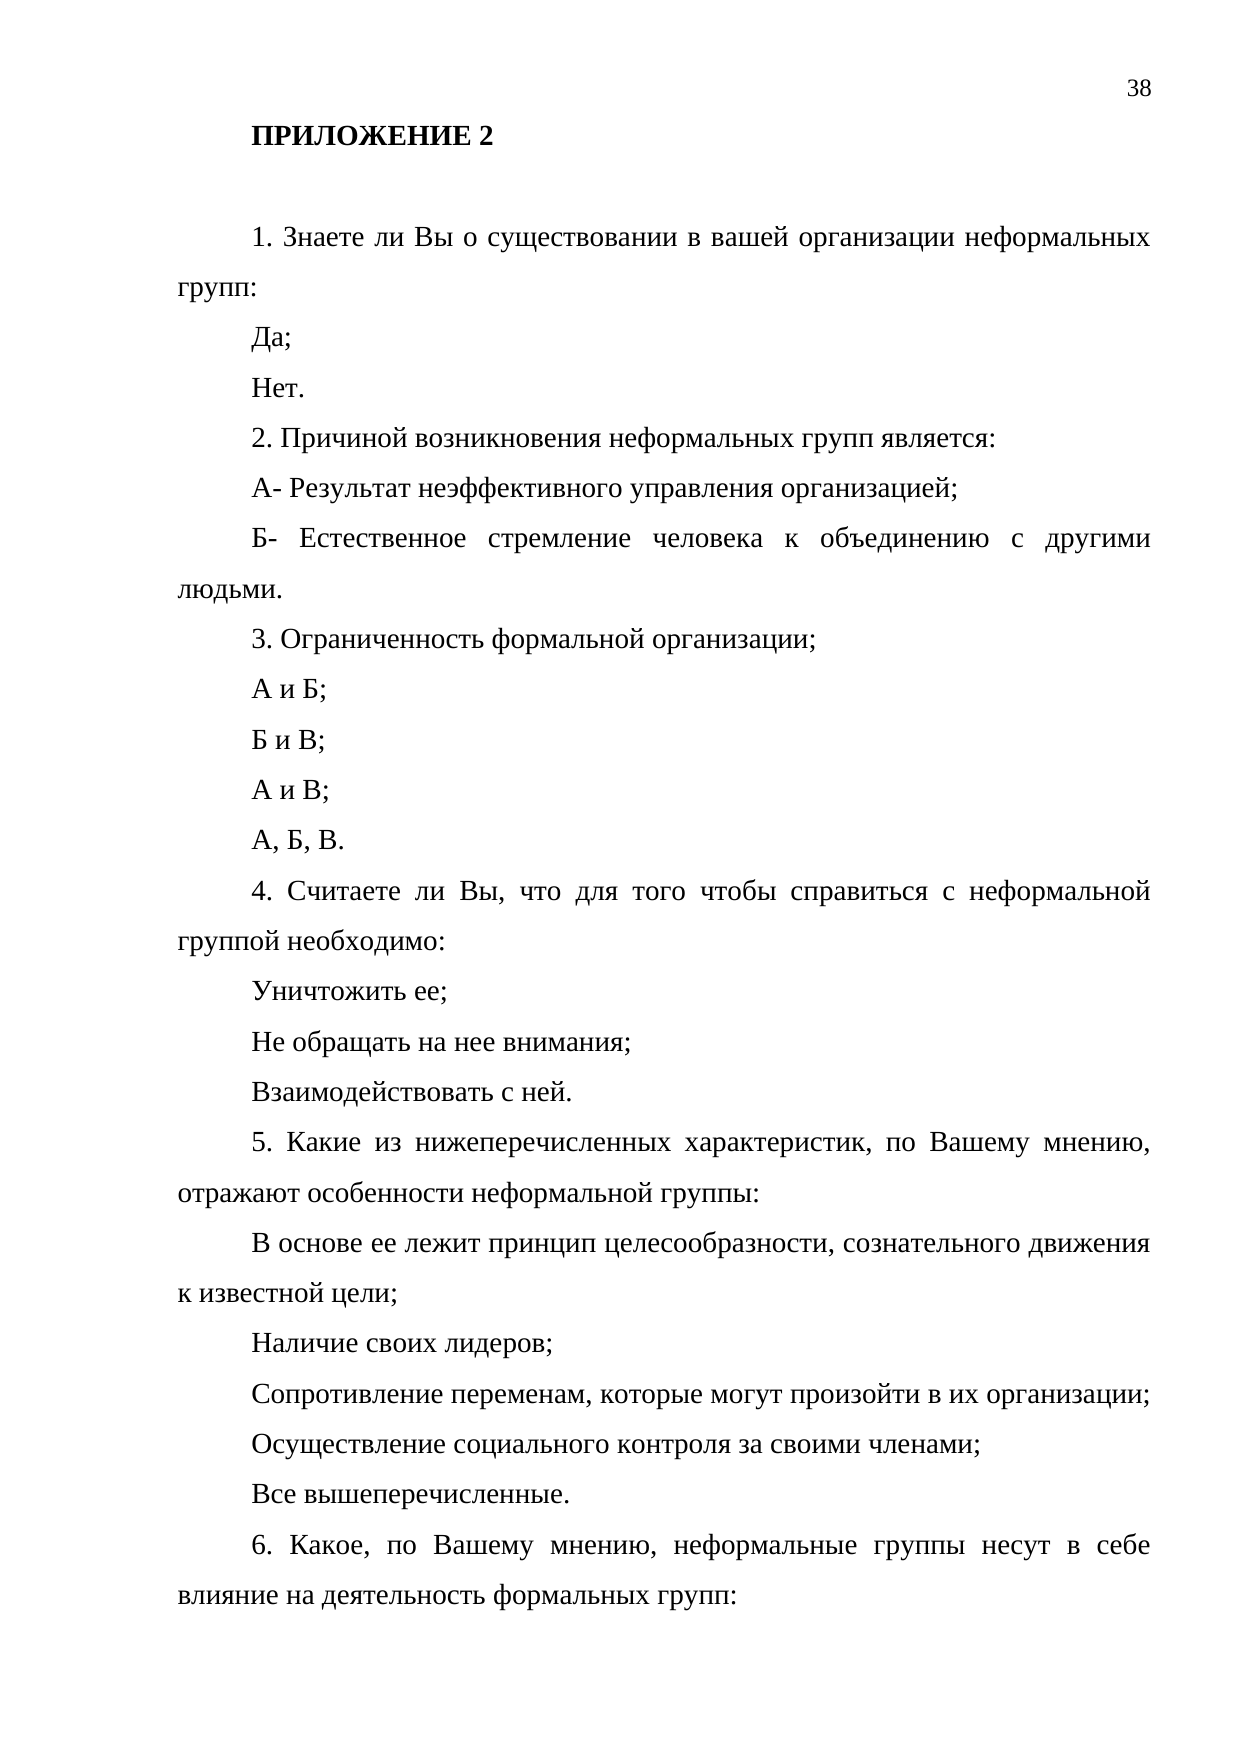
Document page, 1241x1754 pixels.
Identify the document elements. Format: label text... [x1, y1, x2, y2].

text 5. Какие из нижеперечисленных характеристик, по Вашему мнению, отражают особенности неформальной группы: [177, 1124, 1152, 1208]
text 3. Ограниченность формальной организации; [177, 621, 1152, 655]
text Уничтожить ее; [177, 973, 1152, 1007]
text Б- Естественное стремление человека к объединению с другими людьми. [177, 521, 1152, 604]
text А и Б; [177, 672, 1152, 705]
text А, Б, В. [177, 822, 1152, 856]
text Наличие своих лидеров; [177, 1326, 1152, 1359]
text В основе ее лежит принцип целесообразности, сознательного движения к известной цели; [177, 1225, 1152, 1309]
text Б и В; [177, 722, 1152, 755]
text А и В; [177, 772, 1152, 806]
text 4. Считаете ли Вы, что для того чтобы справиться с неформальной группой необходимо: [177, 873, 1152, 957]
text 2. Причиной возникновения неформальных групп является: [177, 420, 1152, 453]
text Осуществление социального контроля за своими членами; [177, 1426, 1152, 1460]
text Все вышеперечисленные. [177, 1477, 1152, 1510]
text Взаимодействовать с ней. [177, 1074, 1152, 1108]
text Нет. [177, 370, 1152, 403]
text Не обращать на нее внимания; [177, 1024, 1152, 1057]
text Сопротивление переменам, которые могут произойти в их организации; [177, 1376, 1152, 1409]
text 1. Знаете ли Вы о существовании в вашей организации неформальных групп: [177, 219, 1152, 303]
text ПРИЛОЖЕНИЕ 2 [177, 118, 1152, 152]
text 6. Какое, по Вашему мнению, неформальные группы несут в себе влияние на деятельность формальных групп: [177, 1527, 1152, 1611]
text А- Результат неэффективного управления организацией; [177, 470, 1152, 504]
text Да; [177, 319, 1152, 353]
